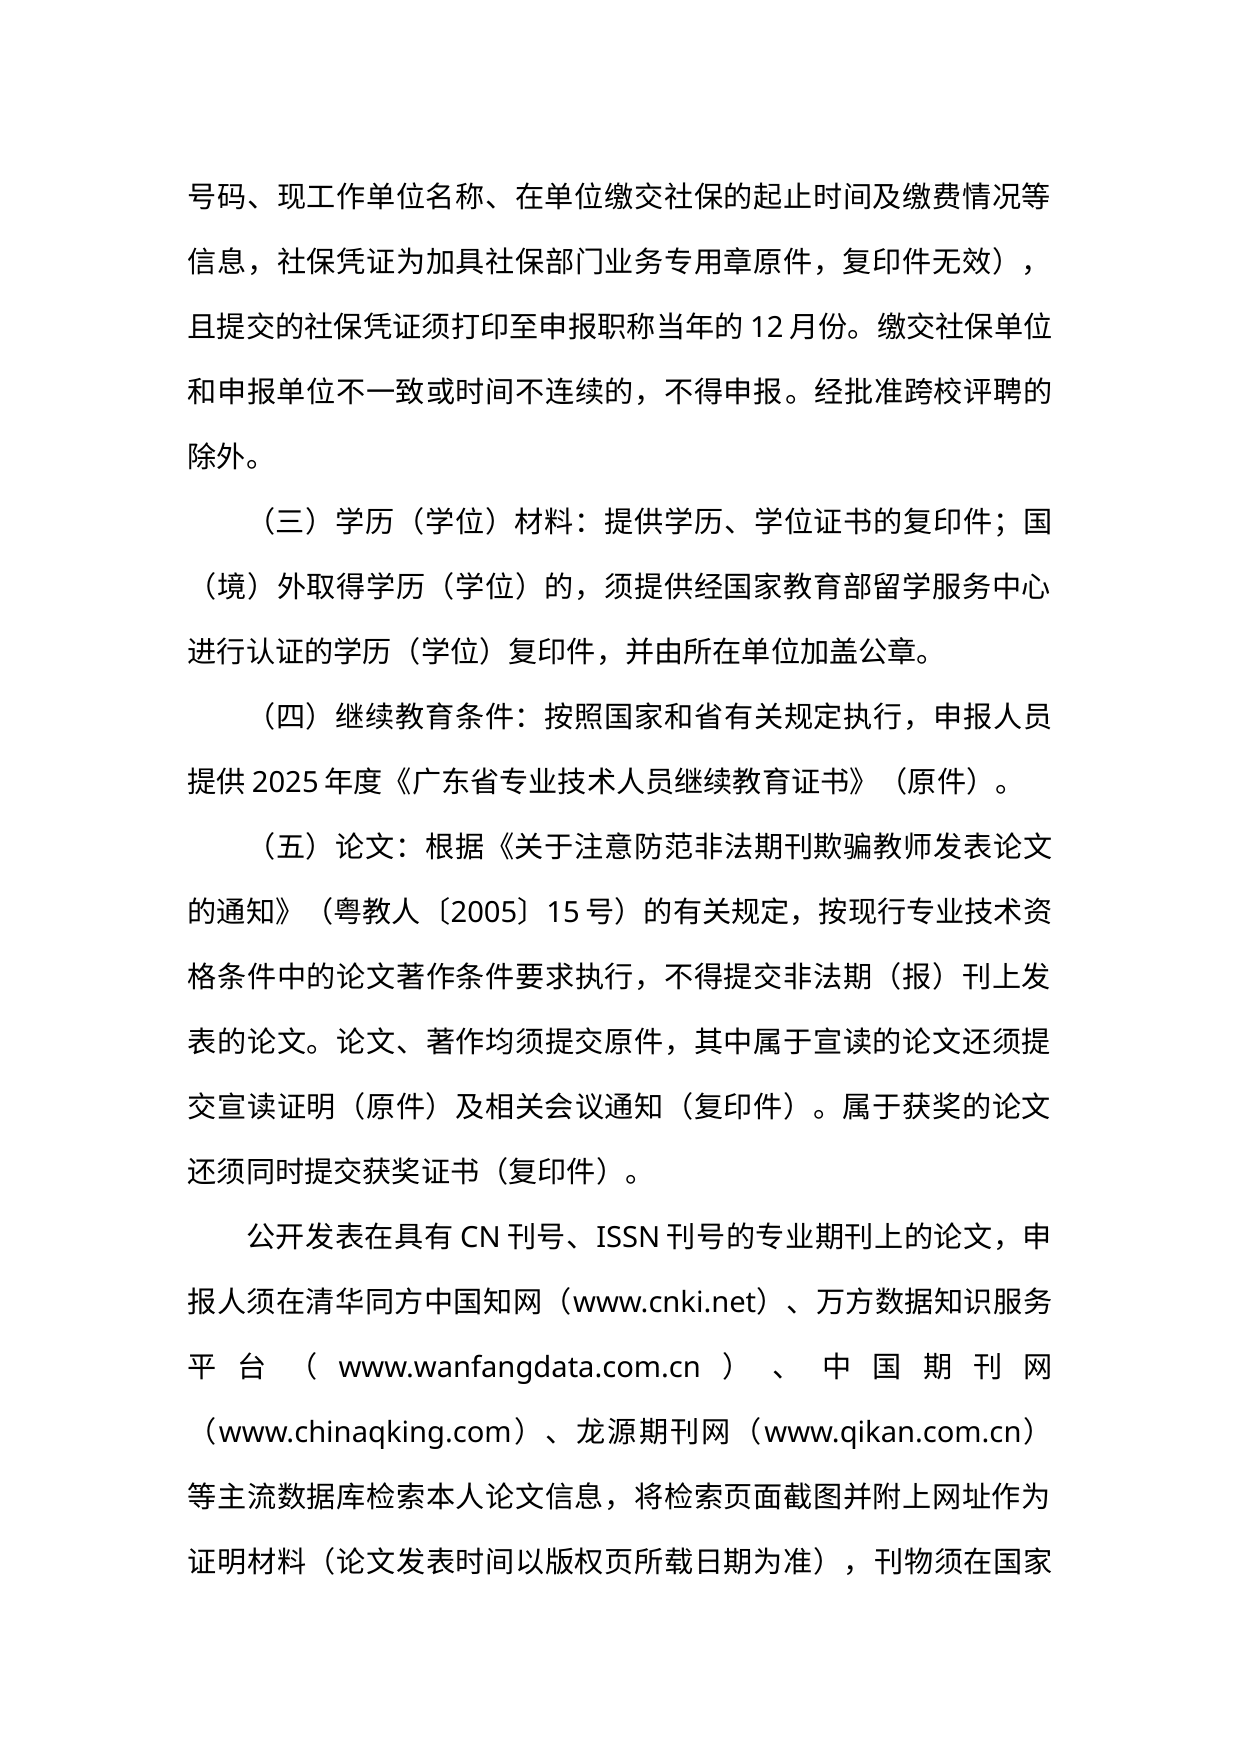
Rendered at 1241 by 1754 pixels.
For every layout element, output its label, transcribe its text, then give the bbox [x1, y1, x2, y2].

text （五）论文：根据《关于注意防范非法期刊欺骗教师发表论文的通知》（粤教人〔2005〕15号）的有关规定，按现行专业技术资格条件中的论文著作条件要求执行，不得提交非法期（报）刊上发表的论文。论文、著作均须提交原件，其中属于宣读的论文还须提交宣读证明（原件）及相关会议通知（复印件）。属于获奖的论文还须同时提交获奖证书（复印件）。 [187, 812, 1053, 1202]
text （三）学历（学位）材料：提供学历、学位证书的复印件；国（境）外取得学历（学位）的，须提供经国家教育部留学服务中心进行认证的学历（学位）复印件，并由所在单位加盖公章。 [187, 487, 1053, 682]
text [187, 162, 1053, 487]
text （四）继续教育条件：按照国家和省有关规定执行，申报人员提供2025年度《广东省专业技术人员继续教育证书》（原件）。 [187, 682, 1053, 812]
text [187, 1202, 1053, 1592]
